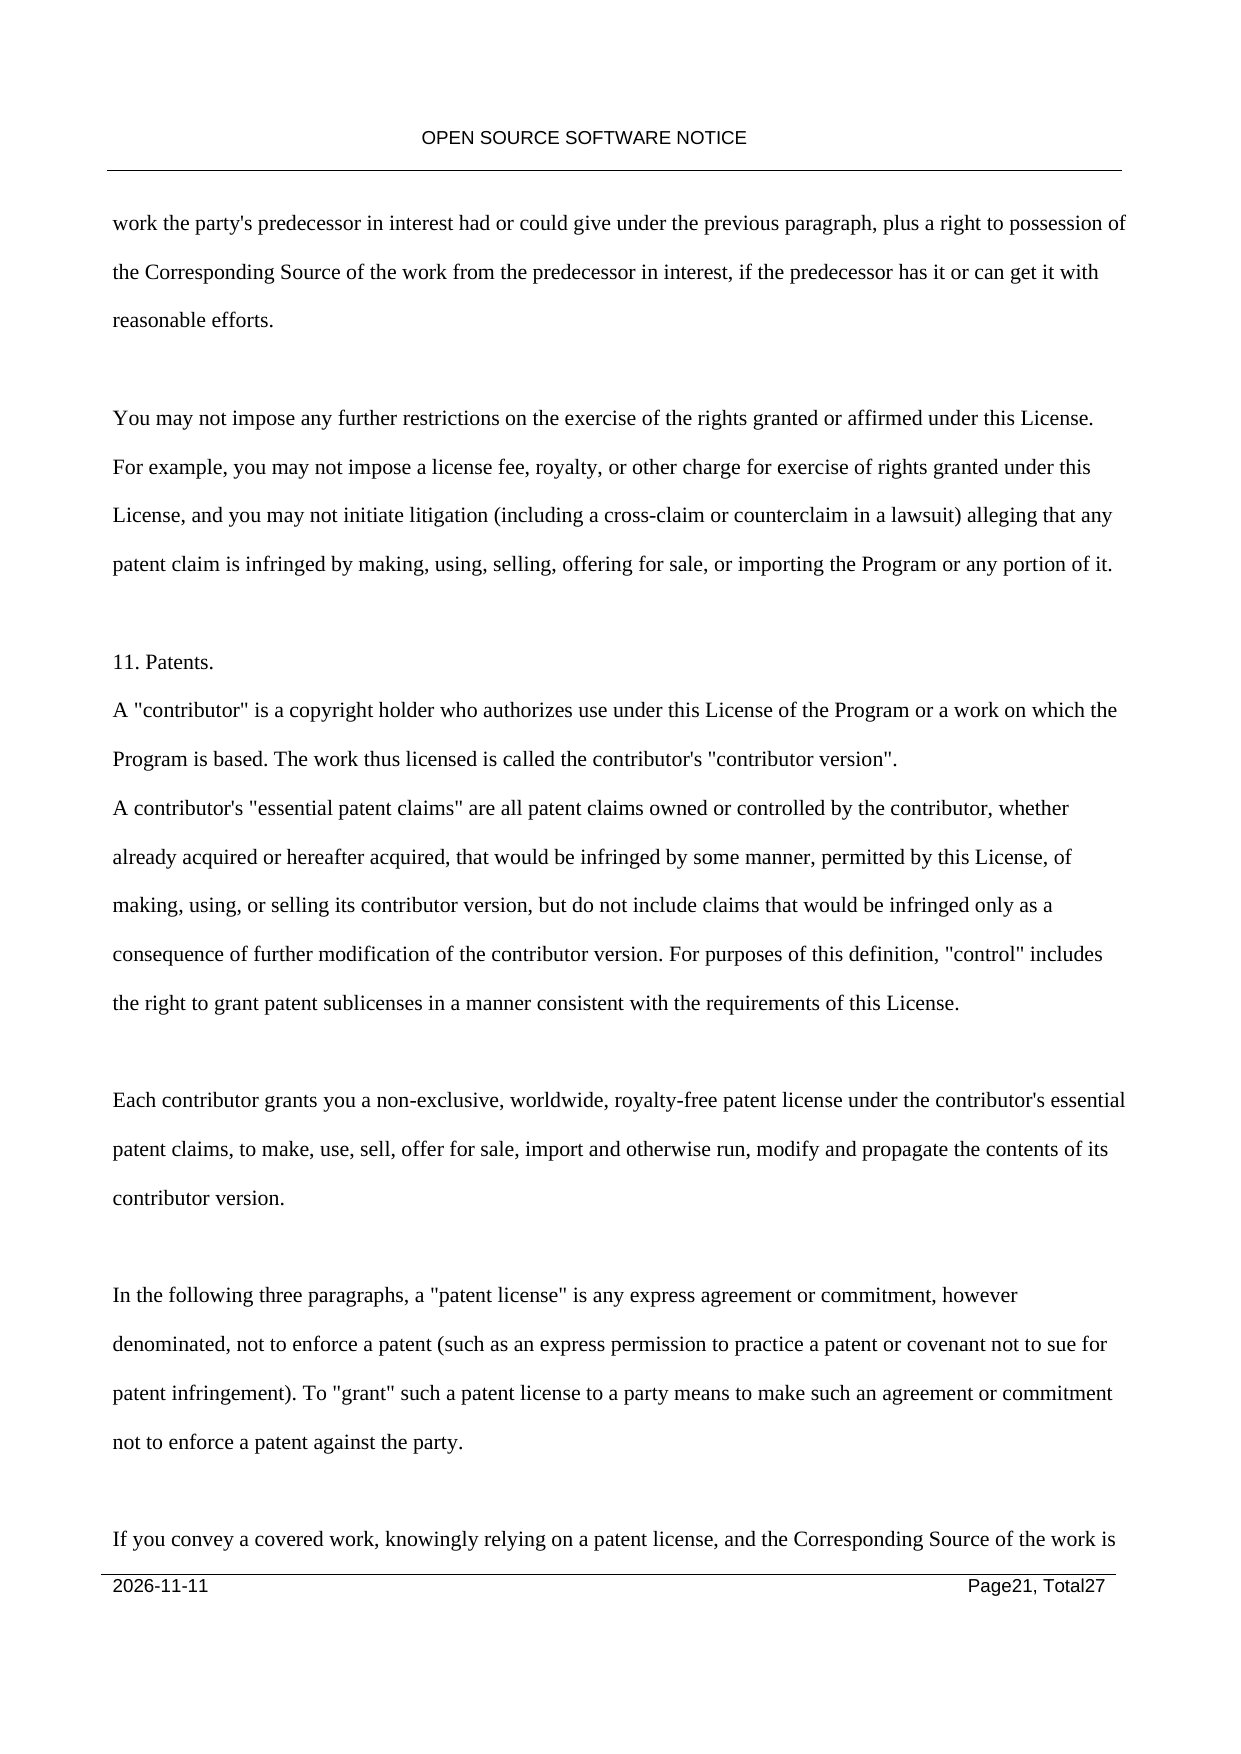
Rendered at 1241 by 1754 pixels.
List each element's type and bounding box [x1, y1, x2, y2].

text [112, 206, 1128, 1555]
